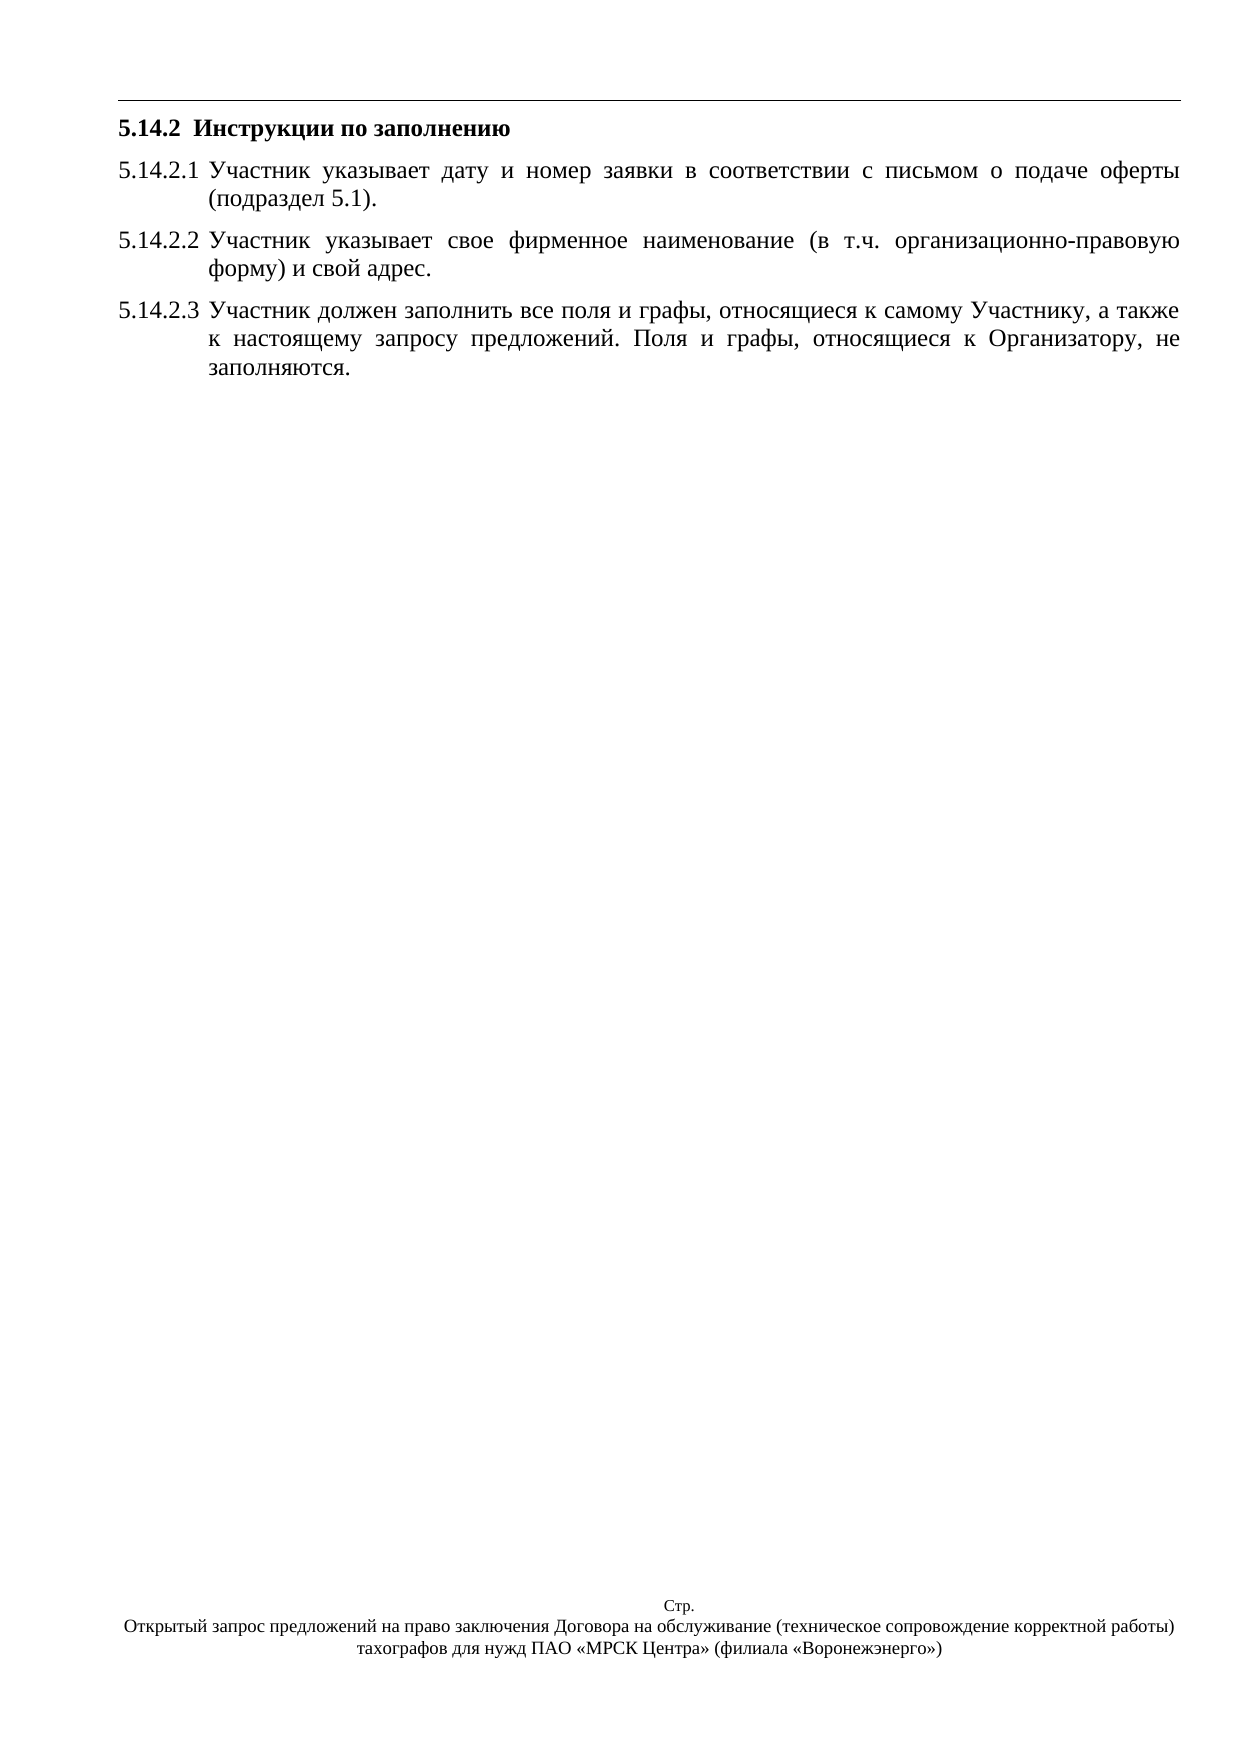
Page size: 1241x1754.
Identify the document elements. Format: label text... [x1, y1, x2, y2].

list Участник указывает свое фирменное наименование (в т.ч. организационно-правовую форму) и свой адрес. [118, 225, 1181, 282]
subtitle Инструкции по заполнению [118, 113, 1181, 142]
list Участник указывает дату и номер заявки в соответствии с письмом о подаче оферты (подраздел 5.1). [118, 155, 1181, 212]
list Участник должен заполнить все поля и графы, относящиеся к самому Участнику, а также к настоящему запросу предложений. Поля и графы, относящиеся к Организатору, не заполняются. [118, 295, 1181, 381]
